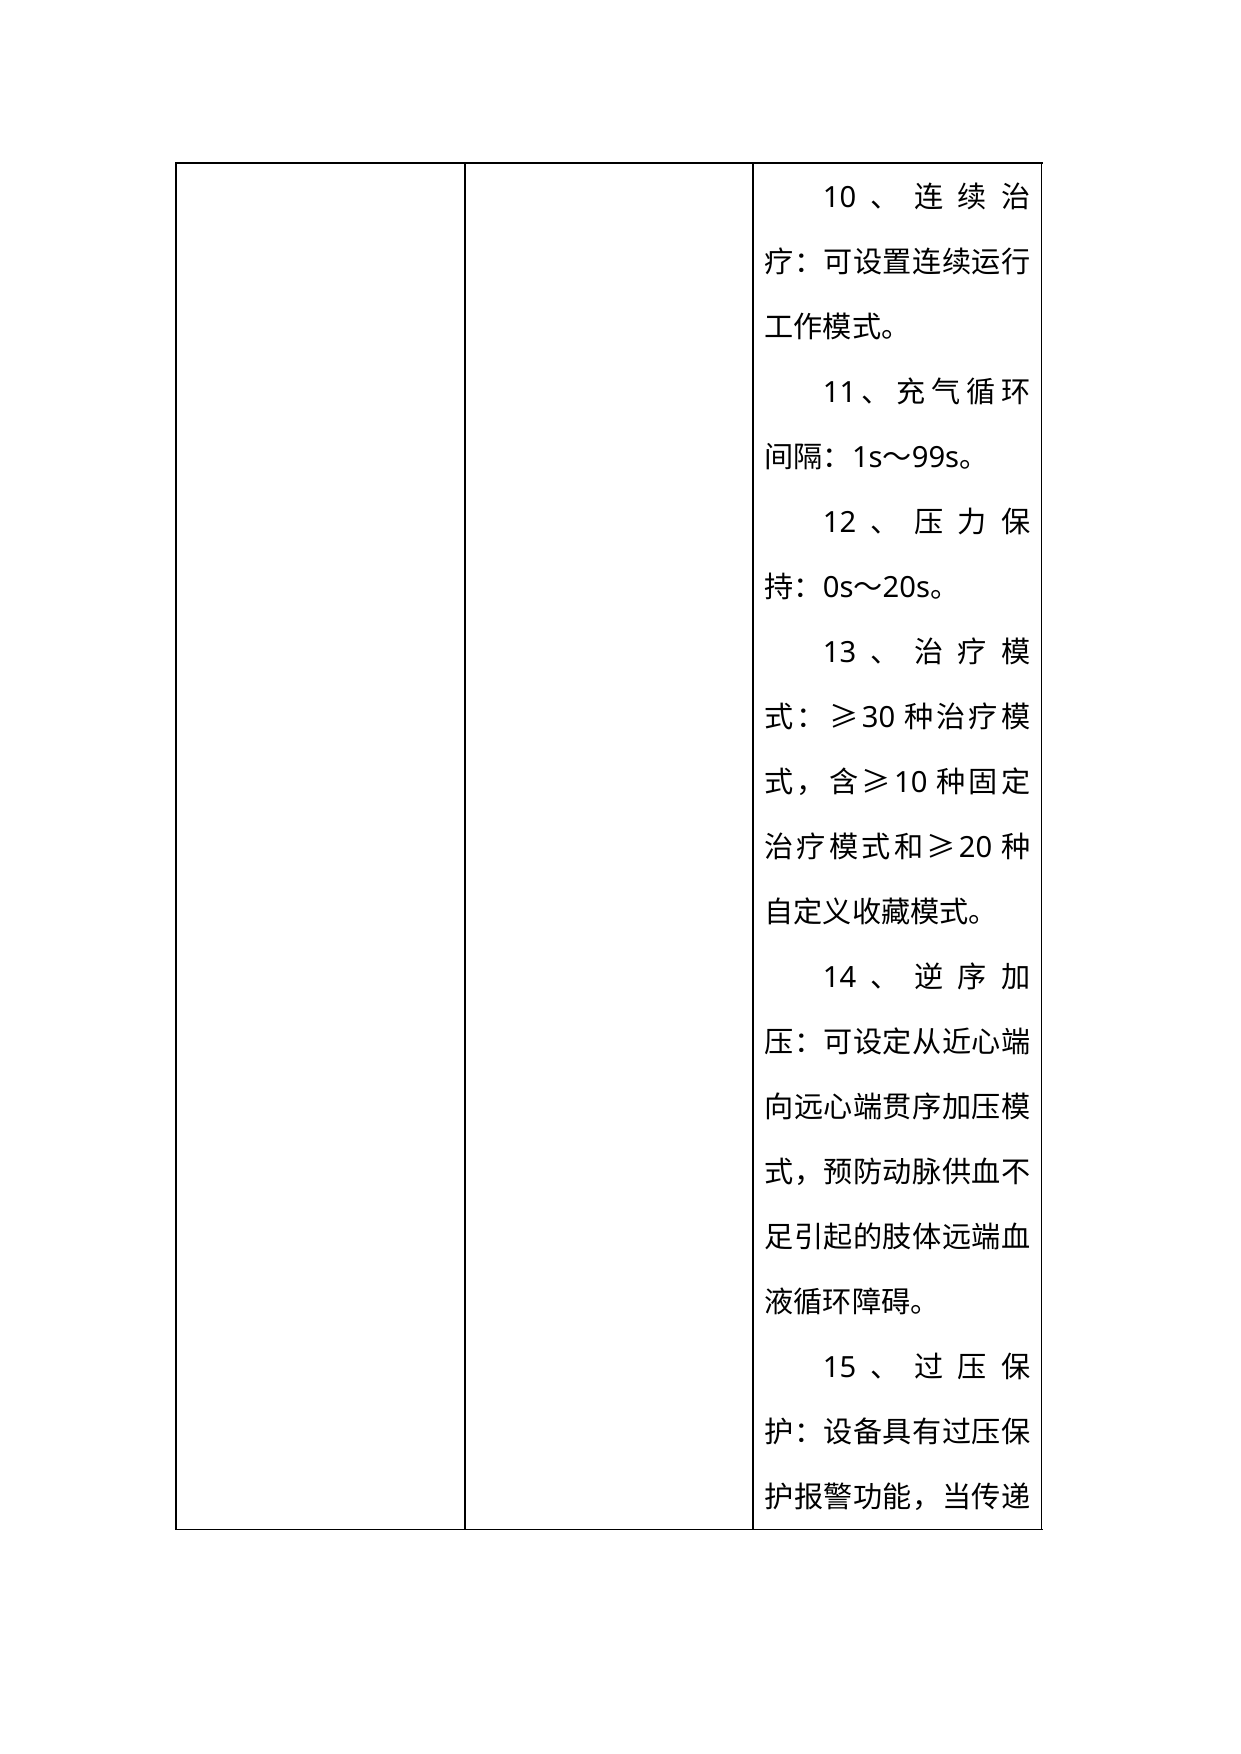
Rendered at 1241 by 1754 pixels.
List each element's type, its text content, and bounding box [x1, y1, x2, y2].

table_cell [754, 164, 1041, 1528]
table_cell [466, 164, 752, 1528]
table_cell 1 [177, 164, 464, 1528]
